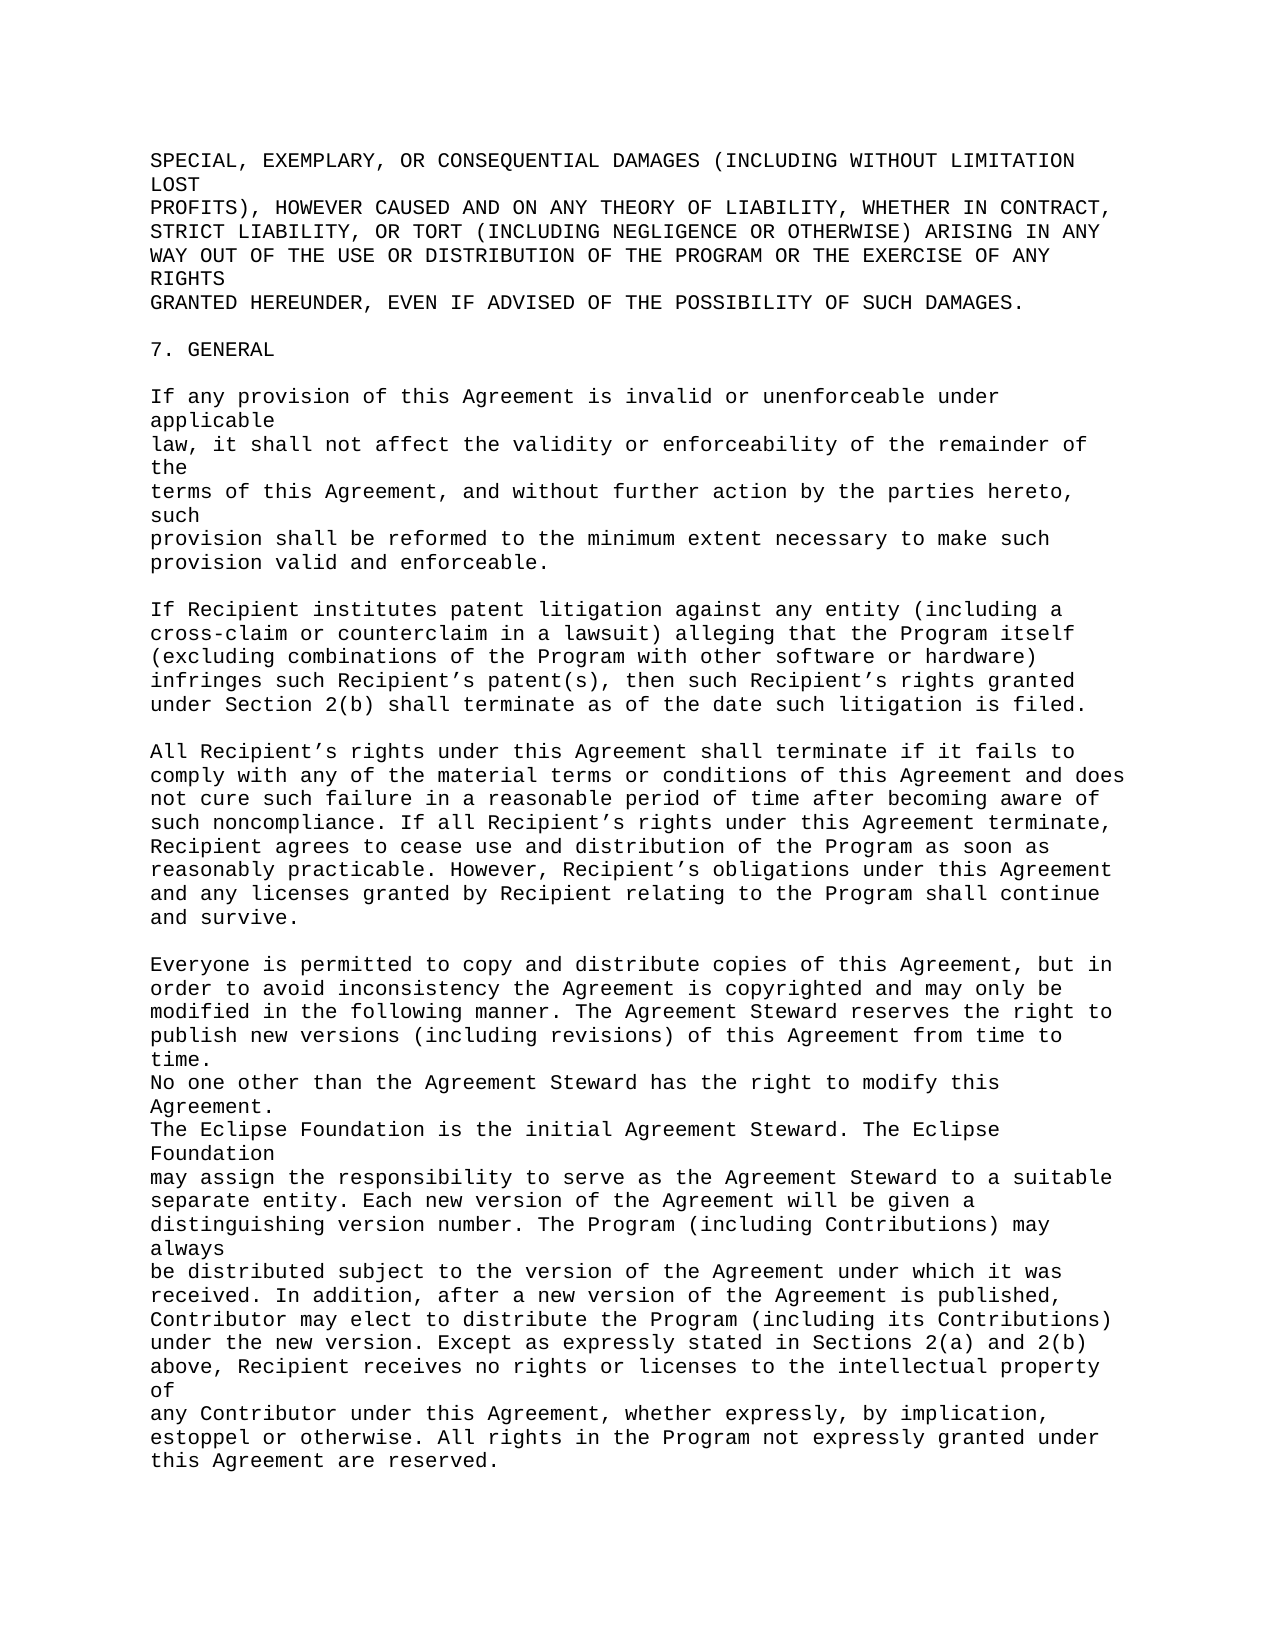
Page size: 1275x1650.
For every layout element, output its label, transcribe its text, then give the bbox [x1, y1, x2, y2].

text cross-claim or counterclaim in a lawsuit) alleging that the Program itself [150, 623, 1125, 647]
text Recipient agrees to cease use and distribution of the Program as soon as [150, 836, 1125, 859]
text estoppel or otherwise. All rights in the Program not expressly granted under [150, 1427, 1125, 1451]
text such noncompliance. If all Recipient’s rights under this Agreement terminate, [150, 812, 1125, 836]
text Contributor may elect to distribute the Program (including its Contributions) [150, 1309, 1125, 1332]
text All Recipient’s rights under this Agreement shall terminate if it fails to [150, 741, 1125, 765]
text distinguishing version number. The Program (including Contributions) may always [150, 1214, 1125, 1261]
text (excluding combinations of the Program with other software or hardware) [150, 647, 1125, 670]
text infringes such Recipient’s patent(s), then such Recipient’s rights granted [150, 670, 1125, 694]
text and survive. [150, 907, 1125, 930]
text Everyone is permitted to copy and distribute copies of this Agreement, but in [150, 954, 1125, 978]
text provision shall be reformed to the minimum extent necessary to make such [150, 528, 1125, 552]
text separate entity. Each new version of the Agreement will be given a [150, 1190, 1125, 1214]
text STRICT LIABILITY, OR TORT (INCLUDING NEGLIGENCE OR OTHERWISE) ARISING IN ANY [150, 221, 1125, 244]
text order to avoid inconsistency the Agreement is copyrighted and may only be [150, 978, 1125, 1001]
text publish new versions (including revisions) of this Agreement from time to time. [150, 1025, 1125, 1072]
text not cure such failure in a reasonable period of time after becoming aware of [150, 788, 1125, 812]
text terms of this Agreement, and without further action by the parties hereto, such [150, 481, 1125, 528]
text law, it shall not affect the validity or enforceability of the remainder of the [150, 434, 1125, 481]
text under the new version. Except as expressly stated in Sections 2(a) and 2(b) [150, 1332, 1125, 1356]
text WAY OUT OF THE USE OR DISTRIBUTION OF THE PROGRAM OR THE EXERCISE OF ANY RIGHTS [150, 244, 1125, 292]
text may assign the responsibility to serve as the Agreement Steward to a suitable [150, 1167, 1125, 1190]
text above, Recipient receives no rights or licenses to the intellectual property of [150, 1356, 1125, 1403]
text If any provision of this Agreement is invalid or unenforceable under applicable [150, 386, 1125, 434]
text and any licenses granted by Recipient relating to the Program shall continue [150, 883, 1125, 907]
text be distributed subject to the version of the Agreement under which it was [150, 1261, 1125, 1285]
text under Section 2(b) shall terminate as of the date such litigation is filed. [150, 694, 1125, 717]
text PROFITS), HOWEVER CAUSED AND ON ANY THEORY OF LIABILITY, WHETHER IN CONTRACT, [150, 197, 1125, 221]
text any Contributor under this Agreement, whether expressly, by implication, [150, 1403, 1125, 1427]
text this Agreement are reserved. [150, 1451, 1125, 1474]
text If Recipient institutes patent litigation against any entity (including a [150, 599, 1125, 623]
text GRANTED HEREUNDER, EVEN IF ADVISED OF THE POSSIBILITY OF SUCH DAMAGES. [150, 292, 1125, 316]
text SPECIAL, EXEMPLARY, OR CONSEQUENTIAL DAMAGES (INCLUDING WITHOUT LIMITATION LOST [150, 150, 1125, 197]
text reasonably practicable. However, Recipient’s obligations under this Agreement [150, 859, 1125, 883]
text received. In addition, after a new version of the Agreement is published, [150, 1285, 1125, 1309]
text comply with any of the material terms or conditions of this Agreement and does [150, 765, 1125, 788]
text provision valid and enforceable. [150, 552, 1125, 576]
text No one other than the Agreement Steward has the right to modify this Agreement. [150, 1072, 1125, 1119]
text 7. GENERAL [150, 339, 1125, 363]
text modified in the following manner. The Agreement Steward reserves the right to [150, 1001, 1125, 1025]
text The Eclipse Foundation is the initial Agreement Steward. The Eclipse Foundation [150, 1119, 1125, 1167]
